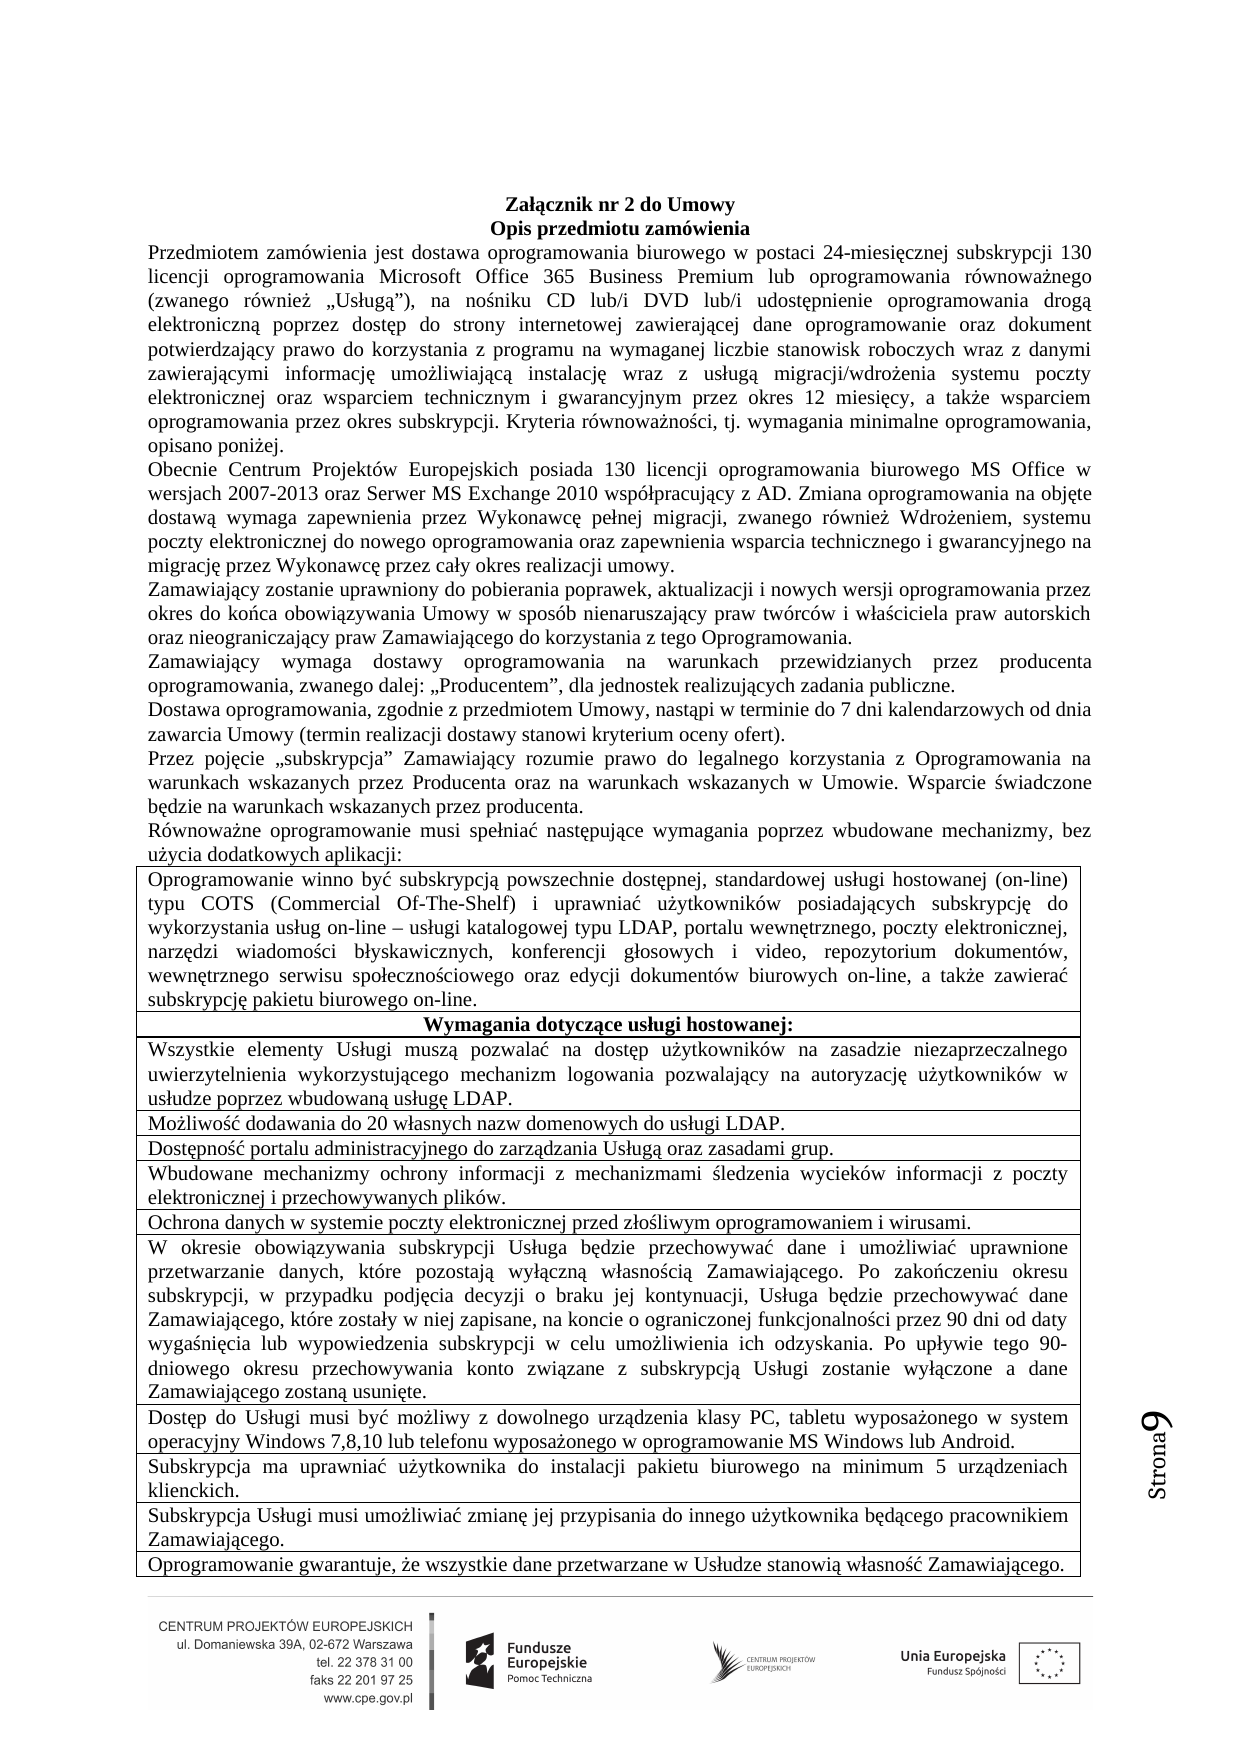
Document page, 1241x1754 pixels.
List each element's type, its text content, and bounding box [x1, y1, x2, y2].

text Dostawa oprogramowania, zgodnie z przedmiotem Umowy, nastąpi w terminie do 7 dni kalendarzowych od dnia zawarcia Umowy (termin realizacji dostawy stanowi kryterium oceny ofert). [148, 697, 1093, 746]
table_header Oprogramowanie winno być subskrypcją powszechnie dostępnej, standardowej usługi hostowanej (on-line) typu COTS (Commercial Of-The-Shelf) i uprawniać użytkowników posiadających subskrypcję do wykorzystania usług on-line – usługi katalogowej typu LDAP, portalu wewnętrznego, poczty elektronicznej, narzędzi wiadomości błyskawicznych, konferencji głosowych i video, repozytorium dokumentów, wewnętrznego serwisu społecznościowego oraz edycji dokumentów biurowych on-line, a także zawierać subskrypcję pakietu biurowego on-line. [137, 867, 1080, 1011]
text Przez pojęcie „subskrypcja” Zamawiający rozumie prawo do legalnego korzystania z Oprogramowania na warunkach wskazanych przez Producenta oraz na warunkach wskazanych w Umowie. Wsparcie świadczone będzie na warunkach wskazanych przez producenta. [148, 746, 1093, 818]
table_cell W okresie obowiązywania subskrypcji Usługa będzie przechowywać dane i umożliwiać uprawnione przetwarzanie danych, które pozostają wyłączną własnością Zamawiającego. Po zakończeniu okresu subskrypcji, w przypadku podjęcia decyzji o braku jej kontynuacji, Usługa będzie przechowywać dane Zamawiającego, które zostały w niej zapisane, na koncie o ograniczonej funkcjonalności przez 90 dni od daty wygaśnięcia lub wypowiedzenia subskrypcji w celu umożliwienia ich odzyskania. Po upływie tego 90-dniowego okresu przechowywania konto związane z subskrypcją Usługi zostanie wyłączone a dane Zamawiającego zostaną usunięte. [137, 1235, 1080, 1403]
table_cell Wbudowane mechanizmy ochrony informacji z mechanizmami śledzenia wycieków informacji z poczty elektronicznej i przechowywanych plików. [137, 1161, 1080, 1209]
text Zamawiający zostanie uprawniony do pobierania poprawek, aktualizacji i nowych wersji oprogramowania przez okres do końca obowiązywania Umowy w sposób nienaruszający praw twórców i właściciela praw autorskich oraz nieograniczający praw Zamawiającego do korzystania z tego Oprogramowania. [148, 577, 1093, 649]
text Równoważne oprogramowanie musi spełniać następujące wymagania poprzez wbudowane mechanizmy, bez użycia dodatkowych aplikacji: [148, 818, 1093, 866]
table_cell Dostępność portalu administracyjnego do zarządzania Usługą oraz zasadami grup. [137, 1136, 1080, 1160]
picture [147, 1596, 1094, 1710]
text Opis przedmiotu zamówienia [148, 216, 1093, 240]
text Załącznik nr 2 do Umowy [148, 192, 1093, 216]
table_cell Dostęp do Usługi musi być możliwy z dowolnego urządzenia klasy PC, tabletu wyposażonego w system operacyjny Windows 7,8,10 lub telefonu wyposażonego w oprogramowanie MS Windows lub Android. [137, 1405, 1080, 1453]
table_cell Subskrypcja Usługi musi umożliwiać zmianę jej przypisania do innego użytkownika będącego pracownikiem Zamawiającego. [137, 1503, 1080, 1551]
table_cell Oprogramowanie gwarantuje, że wszystkie dane przetwarzane w Usłudze stanowią własność Zamawiającego. [137, 1552, 1080, 1576]
table_cell Wymagania dotyczące usługi hostowanej: [137, 1012, 1080, 1036]
table_cell Ochrona danych w systemie poczty elektronicznej przed złośliwym oprogramowaniem i wirusami. [137, 1210, 1080, 1234]
table_cell Subskrypcja ma uprawniać użytkownika do instalacji pakietu biurowego na minimum 5 urządzeniach klienckich. [137, 1454, 1080, 1502]
table_cell Wszystkie elementy Usługi muszą pozwalać na dostęp użytkowników na zasadzie niezaprzeczalnego uwierzytelnienia wykorzystującego mechanizm logowania pozwalający na autoryzację użytkowników w usłudze poprzez wbudowaną usługę LDAP. [137, 1038, 1080, 1109]
table_cell Możliwość dodawania do 20 własnych nazw domenowych do usługi LDAP. [137, 1111, 1080, 1135]
text Zamawiający wymaga dostawy oprogramowania na warunkach przewidzianych przez producenta oprogramowania, zwanego dalej: „Producentem”, dla jednostek realizujących zadania publiczne. [148, 649, 1093, 697]
text Przedmiotem zamówienia jest dostawa oprogramowania biurowego w postaci 24-miesięcznej subskrypcji 130 licencji oprogramowania Microsoft Office 365 Business Premium lub oprogramowania równoważnego (zwanego również „Usługą”), na nośniku CD lub/i DVD lub/i udostępnienie oprogramowania drogą elektroniczną poprzez dostęp do strony internetowej zawierającej dane oprogramowanie oraz dokument potwierdzający prawo do korzystania z programu na wymaganej liczbie stanowisk roboczych wraz z danymi zawierającymi informację umożliwiającą instalację wraz z usługą migracji/wdrożenia systemu poczty elektronicznej oraz wsparciem technicznym i gwarancyjnym przez okres 12 miesięcy, a także wsparciem oprogramowania przez okres subskrypcji. Kryteria równoważności, tj. wymagania minimalne oprogramowania, opisano poniżej. [148, 240, 1093, 457]
text Obecnie Centrum Projektów Europejskich posiada 130 licencji oprogramowania biurowego MS Office w wersjach 2007-2013 oraz Serwer MS Exchange 2010 współpracujący z AD. Zmiana oprogramowania na objęte dostawą wymaga zapewnienia przez Wykonawcę pełnej migracji, zwanego również Wdrożeniem, systemu poczty elektronicznej do nowego oprogramowania oraz zapewnienia wsparcia technicznego i gwarancyjnego na migrację przez Wykonawcę przez cały okres realizacji umowy. [148, 457, 1093, 577]
